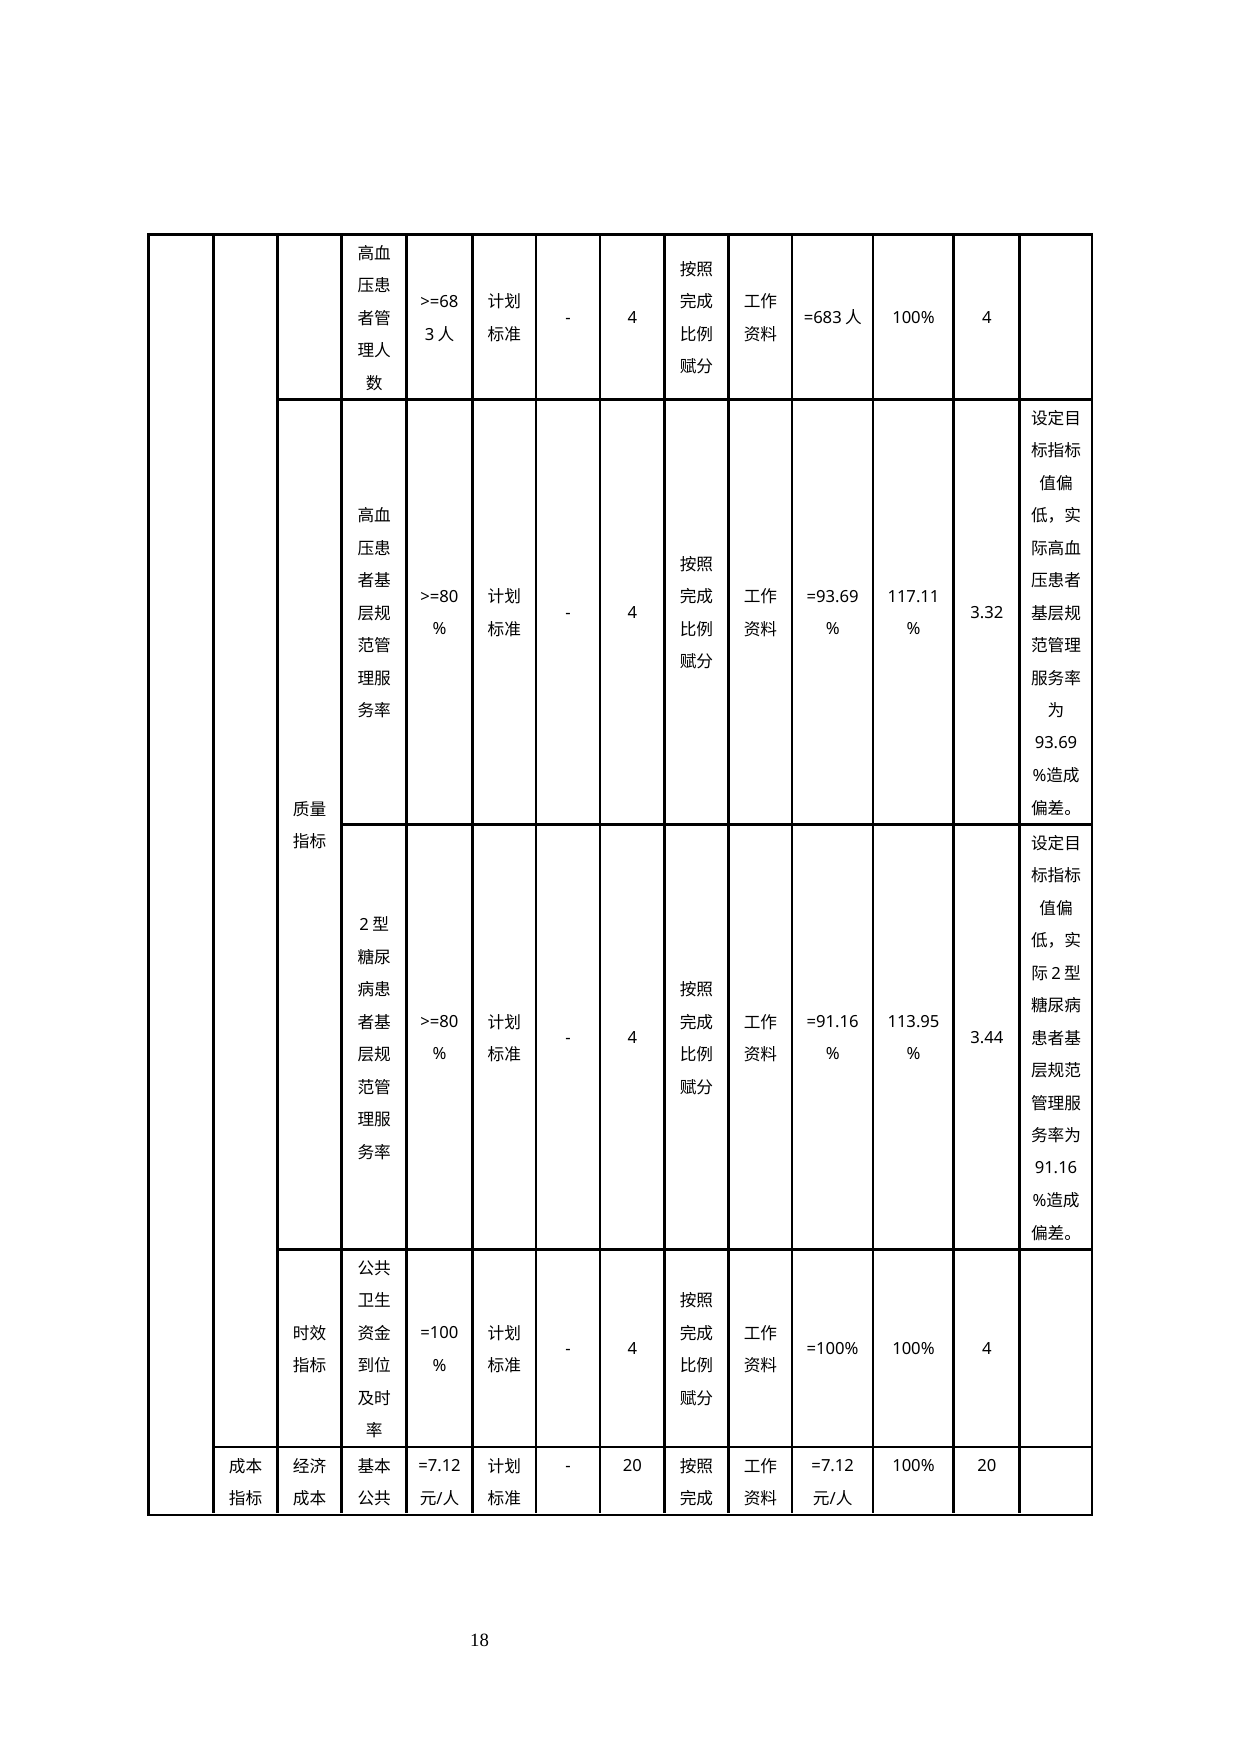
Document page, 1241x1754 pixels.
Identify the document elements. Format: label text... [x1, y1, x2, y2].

table_cell [1021, 1251, 1091, 1446]
table_cell 计划标准 [474, 1251, 535, 1446]
table_cell 4 [601, 1251, 663, 1446]
table_cell 基本公共卫生服务经费人均县级补助标准 [343, 1448, 405, 1513]
table_cell - [537, 401, 599, 823]
table_cell =91.16% [793, 826, 872, 1248]
table_cell =100% [793, 1251, 872, 1446]
table_cell 工作资料 [730, 1251, 791, 1446]
table_cell - [537, 1251, 599, 1446]
table_cell 设定目标指标值偏低，实际2型糖尿病患者基层规范管理服务率为91.16%造成偏差。 [1021, 826, 1091, 1248]
table_cell 经济成本指标 [279, 1448, 340, 1513]
table_cell 质量指标 [279, 401, 340, 1248]
table_cell 工作资料 [730, 401, 791, 823]
table_cell 公共卫生资金到位及时率 [343, 1251, 405, 1446]
table_cell 4 [601, 826, 663, 1248]
table_cell [1021, 236, 1091, 398]
table_cell =100% [408, 1251, 471, 1446]
table_cell 高血压患者基层规范管理服务率 [343, 401, 405, 823]
table_cell 设定目标指标值偏低，实际高血压患者基层规范管理服务率为93.69%造成偏差。 [1021, 401, 1091, 823]
table_cell >=683人 [408, 236, 471, 398]
table_cell 计划标准 [474, 401, 535, 823]
table_cell - [537, 1448, 599, 1513]
table_cell 2型糖尿病患者基层规范管理服务率 [343, 826, 405, 1248]
table_cell 100% [874, 236, 952, 398]
table_cell 113.95% [874, 826, 952, 1248]
table_cell =93.69% [793, 401, 872, 823]
table_cell 4 [601, 236, 663, 398]
table_cell >=80% [408, 826, 471, 1248]
table_cell =7.12元/人 [793, 1448, 872, 1513]
table_cell 4 [955, 1251, 1018, 1446]
table_cell 4 [601, 401, 663, 823]
table_cell 按照完成比例赋分 [666, 1448, 727, 1513]
table_cell 计划标准 [474, 826, 535, 1248]
table_cell 工作资料 [730, 826, 791, 1248]
table_cell [1021, 1448, 1091, 1513]
table_cell 按照完成比例赋分 [666, 401, 727, 823]
table_cell 117.11% [874, 401, 952, 823]
table_cell 20 [601, 1448, 663, 1513]
table_cell 3.32 [955, 401, 1018, 823]
table_cell 时效指标 [279, 1251, 340, 1446]
table_cell 3.44 [955, 826, 1018, 1248]
table_cell 100% [874, 1251, 952, 1446]
table_cell 工作资料 [730, 236, 791, 398]
table_cell =7.12元/人 [408, 1448, 471, 1513]
table_cell 计划标准 [474, 1448, 535, 1513]
table_cell =683人 [793, 236, 872, 398]
table_cell 成本指标 [215, 1448, 276, 1513]
table_cell 按照完成比例赋分 [666, 236, 727, 398]
table_cell 按照完成比例赋分 [666, 1251, 727, 1446]
table_cell 100% [874, 1448, 952, 1513]
table_cell >=80% [408, 401, 471, 823]
table_cell 工作资料 [730, 1448, 791, 1513]
table_cell 计划标准 [474, 236, 535, 398]
table_cell - [537, 236, 599, 398]
table_cell - [537, 826, 599, 1248]
table_cell 高血压患者管理人数 [343, 236, 405, 398]
table_cell 按照完成比例赋分 [666, 826, 727, 1248]
table_cell 20 [955, 1448, 1018, 1513]
table_cell 4 [955, 236, 1018, 398]
